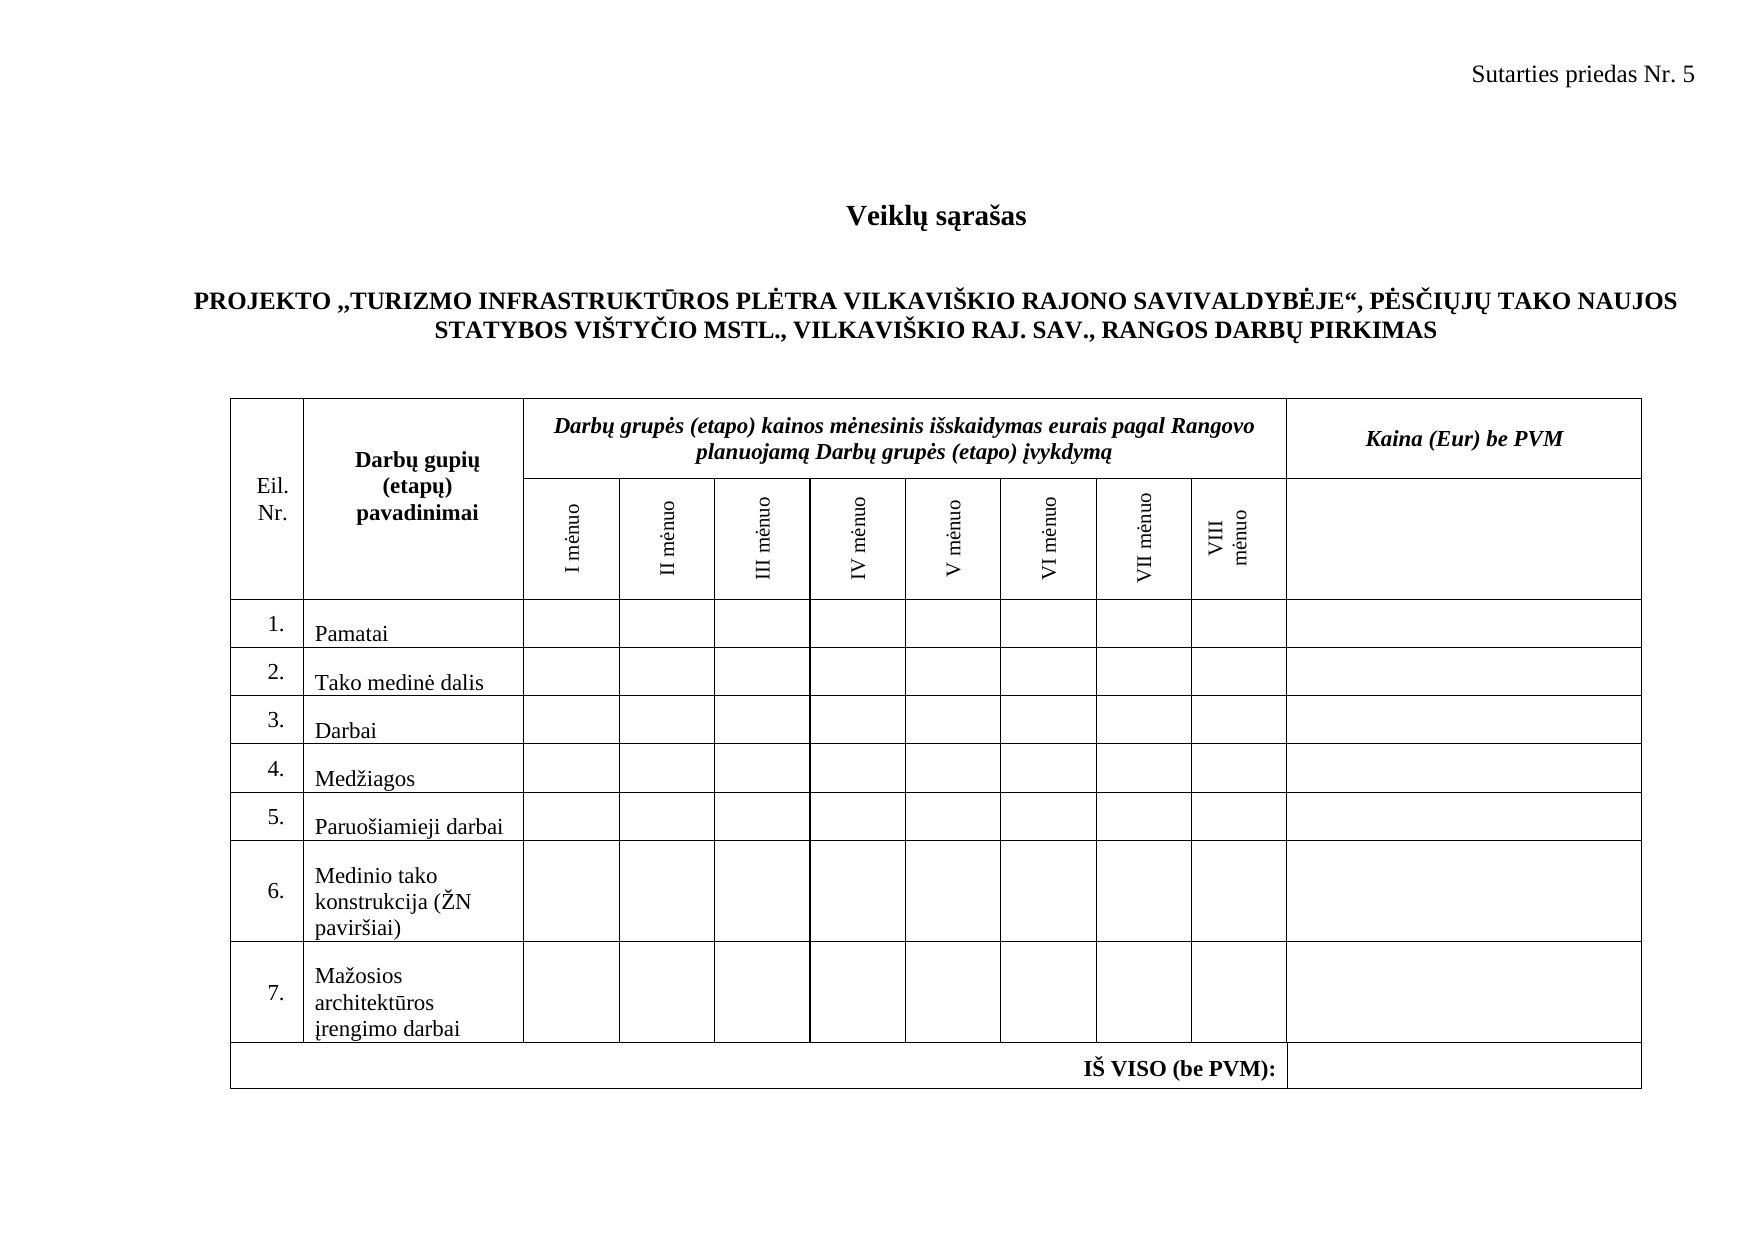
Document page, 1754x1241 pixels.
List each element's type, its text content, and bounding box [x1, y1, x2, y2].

table_cell 2. [231, 648, 303, 695]
table_cell IŠ VISO (be PVM): [231, 1043, 1287, 1088]
table_cell [1192, 793, 1286, 840]
table_cell IV mėnuo [811, 479, 905, 599]
table_cell [1097, 600, 1191, 647]
table_cell 1. [231, 600, 303, 647]
table_cell [1288, 1043, 1641, 1088]
table_cell [620, 841, 714, 941]
table_cell Paruošiamieji darbai [304, 793, 523, 840]
table_cell [906, 841, 1000, 941]
table_cell [1001, 942, 1096, 1042]
table_cell Tako medinė dalis [304, 648, 523, 695]
table_cell [1097, 648, 1191, 695]
table_cell [620, 696, 714, 743]
table_cell [811, 744, 905, 792]
table_cell 3. [231, 696, 303, 743]
table_cell Medinio tako konstrukcija (ŽN paviršiai) [304, 841, 523, 941]
table_cell [906, 942, 1000, 1042]
table_cell [1192, 841, 1286, 941]
table_cell [1287, 600, 1641, 647]
table_cell [1287, 479, 1641, 599]
table_cell [620, 744, 714, 792]
table_cell VIII mėnuo [1192, 479, 1286, 599]
table_cell III mėnuo [715, 479, 809, 599]
table_cell [1192, 648, 1286, 695]
table_cell [620, 793, 714, 840]
table_cell [1192, 600, 1286, 647]
table_cell [811, 696, 905, 743]
table_cell [1287, 841, 1641, 941]
text PROJEKTO ,,TURIZMO INFRASTRUKTŪROS PLĖTRA VILKAVIŠKIO RAJONO SAVIVALDYBĖJE“, PĖSČIŲJŲ TAKO NAUJOS STATYBOS VIŠTYČIO MSTL., VILKAVIŠKIO RAJ. SAV., RANGOS DARBŲ PIRKIMAS [177, 286, 1695, 343]
table_cell [811, 841, 905, 941]
table_cell [1287, 696, 1641, 743]
table_cell [620, 600, 714, 647]
table_cell [1192, 696, 1286, 743]
table_cell [1097, 696, 1191, 743]
table_cell VI mėnuo [1001, 479, 1096, 599]
table_cell [906, 744, 1000, 792]
table_cell Medžiagos [304, 744, 523, 792]
table_header Kaina (Eur) be PVM [1287, 399, 1641, 478]
table_cell [906, 793, 1000, 840]
table_cell [1097, 793, 1191, 840]
table_cell [524, 696, 619, 743]
table_cell 4. [231, 744, 303, 792]
table_cell [1287, 793, 1641, 840]
table_cell [906, 696, 1000, 743]
table_cell 7. [231, 942, 303, 1042]
table_cell [715, 600, 809, 647]
table_cell [811, 942, 905, 1042]
table_cell [524, 600, 619, 647]
table_cell [906, 600, 1000, 647]
table_cell [1097, 744, 1191, 792]
table_cell II mėnuo [620, 479, 714, 599]
table_cell 6. [231, 841, 303, 941]
table_cell Mažosios architektūros įrengimo darbai [304, 942, 523, 1042]
table_cell [524, 841, 619, 941]
table_cell [1001, 696, 1096, 743]
table_cell [1001, 648, 1096, 695]
table_cell 5. [231, 793, 303, 840]
table_cell [1001, 793, 1096, 840]
table_cell [1192, 744, 1286, 792]
table_cell [811, 648, 905, 695]
table_cell [620, 648, 714, 695]
table_cell Pamatai [304, 600, 523, 647]
table_cell VII mėnuo [1097, 479, 1191, 599]
table_cell [715, 648, 809, 695]
table_cell V mėnuo [906, 479, 1000, 599]
table_cell [1001, 600, 1096, 647]
table_cell I mėnuo [524, 479, 619, 599]
table_cell [524, 744, 619, 792]
table_cell [1097, 942, 1191, 1042]
table_cell [811, 793, 905, 840]
table_cell Darbai [304, 696, 523, 743]
table_cell [524, 648, 619, 695]
table_cell [1192, 942, 1286, 1042]
table_cell [620, 942, 714, 1042]
table_cell [715, 942, 809, 1042]
table_cell [811, 600, 905, 647]
table_cell [524, 942, 619, 1042]
text Veiklų sąrašas [177, 198, 1695, 232]
table_header Darbų grupės (etapo) kainos mėnesinis išskaidymas eurais pagal Rangovo planuojamą Darbų grupės (etapo) įvykdymą [524, 399, 1286, 478]
table_cell [906, 648, 1000, 695]
table_header Darbų gupių (etapų) pavadinimai [304, 399, 523, 599]
table_cell [1097, 841, 1191, 941]
table_cell [1287, 648, 1641, 695]
table_cell [1287, 942, 1641, 1042]
table_cell [1287, 744, 1641, 792]
table_cell [1001, 841, 1096, 941]
table_cell [715, 793, 809, 840]
table_cell [524, 793, 619, 840]
table_cell [1001, 744, 1096, 792]
table_header Eil. Nr. [231, 399, 303, 599]
table_cell [715, 744, 809, 792]
table_cell [715, 696, 809, 743]
table_cell [715, 841, 809, 941]
